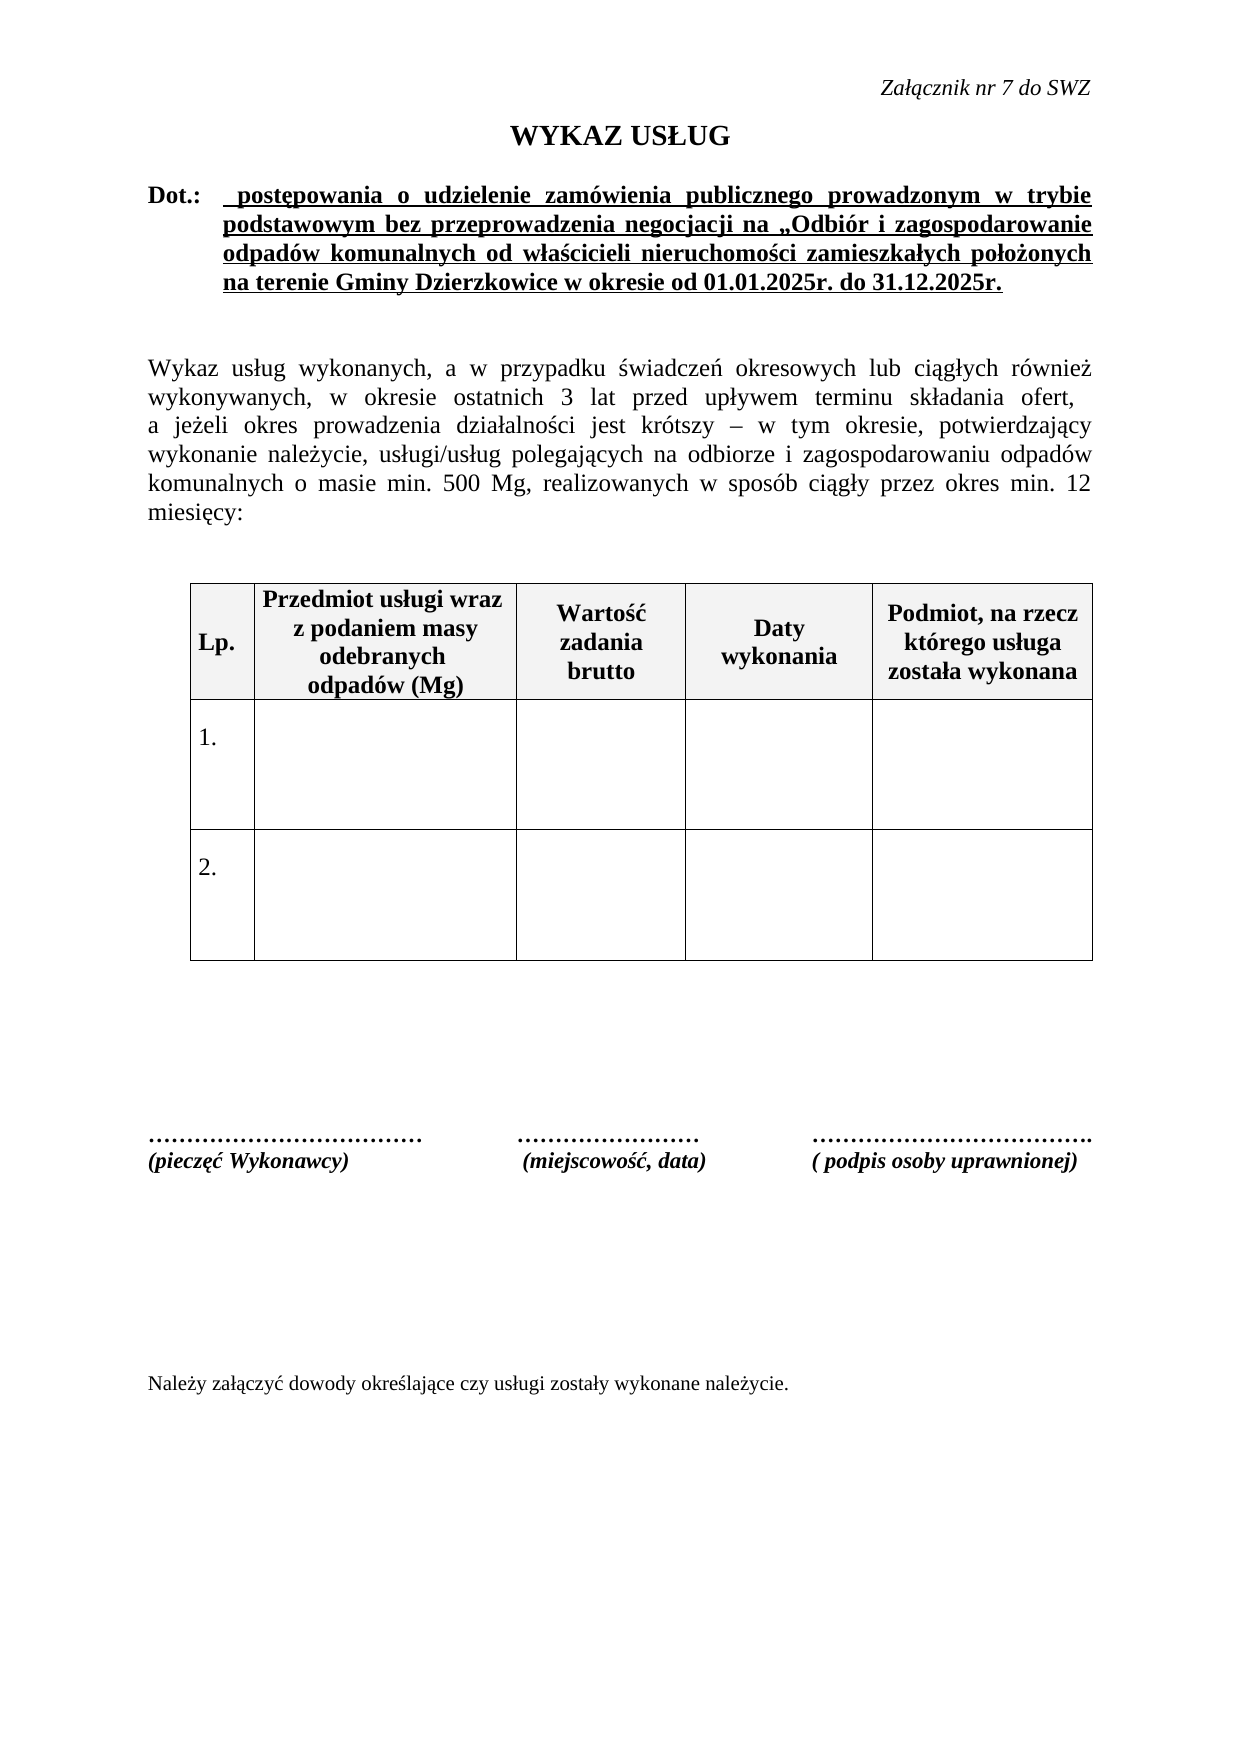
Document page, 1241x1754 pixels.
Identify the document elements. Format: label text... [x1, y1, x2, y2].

table_cell [255, 830, 516, 959]
table_header Lp. [191, 584, 254, 699]
table_cell [686, 830, 872, 959]
text ……………………………… …………………… ………………………………. [148, 1121, 1092, 1147]
table_cell [255, 700, 516, 829]
table_cell [686, 700, 872, 829]
text (pieczęć Wykonawcy) (miejscowość, data) ( podpis osoby uprawnionej) [148, 1147, 1092, 1174]
table_header Wartość zadania brutto [517, 584, 685, 699]
table_header Podmiot, na rzecz którego usługa została wykonana [873, 584, 1092, 699]
table_cell [873, 700, 1092, 829]
table_cell [873, 830, 1092, 959]
subtitle WYKAZ USŁUG [148, 118, 1092, 152]
table_cell [191, 830, 254, 959]
table_header Daty wykonania [686, 584, 872, 699]
table_cell [517, 700, 685, 829]
text Należy załączyć dowody określające czy usługi zostały wykonane należycie. [148, 1370, 1092, 1394]
table_header Przedmiot usługi wraz z podaniem masy odebranych odpadów (Mg) [255, 584, 516, 699]
table_cell [191, 700, 254, 829]
table_cell [517, 830, 685, 959]
text Dot.: postępowania o udzielenie zamówienia publicznego prowadzonym w trybie podstawowym bez przeprowadzenia negocjacji na „Odbiór i zagospodarowanie odpadów komunalnych od właścicieli nieruchomości zamieszkałych położonych na terenie Gminy Dzierzkowice w okresie od 01.01.2025r. do 31.12.2025r. [148, 180, 1092, 295]
text Wykaz usług wykonanych, a w przypadku świadczeń okresowych lub ciągłych również wykonywanych, w okresie ostatnich 3 lat przed upływem terminu składania ofert, a jeżeli okres prowadzenia działalności jest krótszy – w tym okresie, potwierdzający wykonanie należycie, usługi/usług polegających na odbiorze i zagospodarowaniu odpadów komunalnych o masie min. 500 Mg, realizowanych w sposób ciągły przez okres min. 12 miesięcy: [148, 353, 1092, 525]
